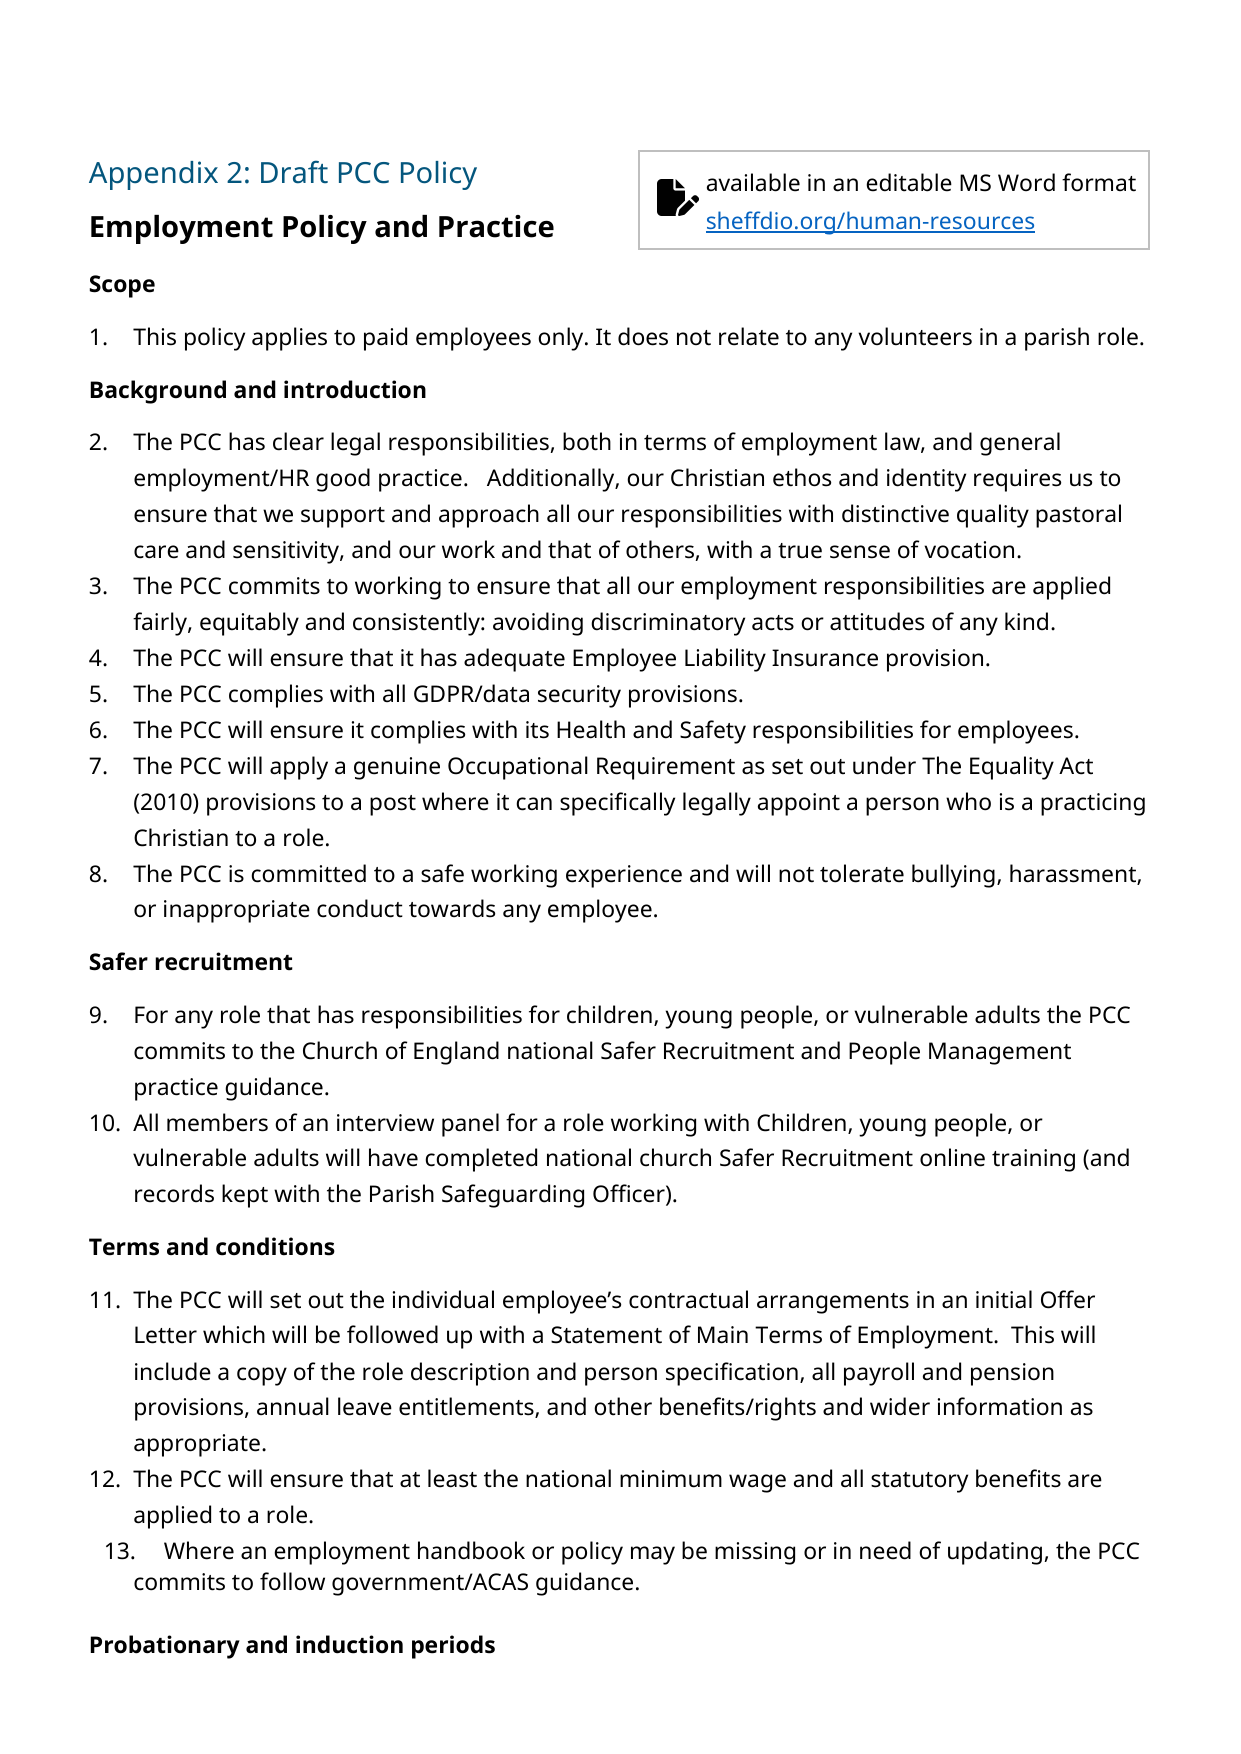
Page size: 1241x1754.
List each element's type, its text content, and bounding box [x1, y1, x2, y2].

list The PCC commits to working to ensure that all our employment responsibilities are applied fairly, equitably and consistently: avoiding discriminatory acts or attitudes of any kind. [89, 570, 1152, 637]
text Terms and conditions [89, 1231, 1152, 1262]
list Where an employment handbook or policy may be missing or in need of updating, the PCC commits to follow government/ACAS guidance. [103, 1535, 1152, 1598]
text Scope [89, 268, 1152, 300]
list The PCC has clear legal responsibilities, both in terms of employment law, and general employment/HR good practice. Additionally, our Christian ethos and identity requires us to ensure that we support and approach all our responsibilities with distinctive quality pastoral care and sensitivity, and our work and that of others, with a true sense of vocation. [89, 426, 1152, 565]
text Appendix 2: Draft PCC Policy [89, 152, 638, 192]
list The PCC complies with all GDPR/data security provisions. [89, 678, 1152, 709]
list The PCC will ensure that it has adequate Employee Liability Insurance provision. [89, 642, 1152, 673]
list The PCC will ensure it complies with its Health and Safety responsibilities for employees. [89, 714, 1152, 745]
list The PCC will set out the individual employee’s contractual arrangements in an initial Offer Letter which will be followed up with a Statement of Main Terms of Employment. This will include a copy of the role description and person specification, all payroll and pension provisions, annual leave entitlements, and other benefits/rights and wider information as appropriate. [89, 1283, 1152, 1458]
list The PCC is committed to a safe working experience and will not tolerate bullying, harassment, or inappropriate conduct towards any employee. [89, 857, 1152, 925]
list The PCC will ensure that at least the national minimum wage and all statutory benefits are applied to a role. [89, 1463, 1152, 1530]
text Safer recruitment [89, 946, 1152, 977]
list For any role that has responsibilities for children, young people, or vulnerable adults the PCC commits to the Church of England national Safer Recruitment and People Management practice guidance. [89, 999, 1152, 1102]
list All members of an interview panel for a role working with Children, young people, or vulnerable adults will have completed national church Safer Recruitment online training (and records kept with the Parish Safeguarding Officer). [89, 1106, 1152, 1209]
picture [657, 179, 699, 216]
text Background and introduction [89, 374, 1152, 405]
text Probationary and induction periods [89, 1629, 1152, 1660]
list The PCC will apply a genuine Occupational Requirement as set out under The Equality Act (2010) provisions to a post where it can specifically legally appoint a person who is a practicing Christian to a role. [89, 750, 1152, 853]
text Employment Policy and Practice [89, 206, 638, 246]
list This policy applies to paid employees only. It does not relate to any volunteers in a parish role. [89, 321, 1152, 352]
